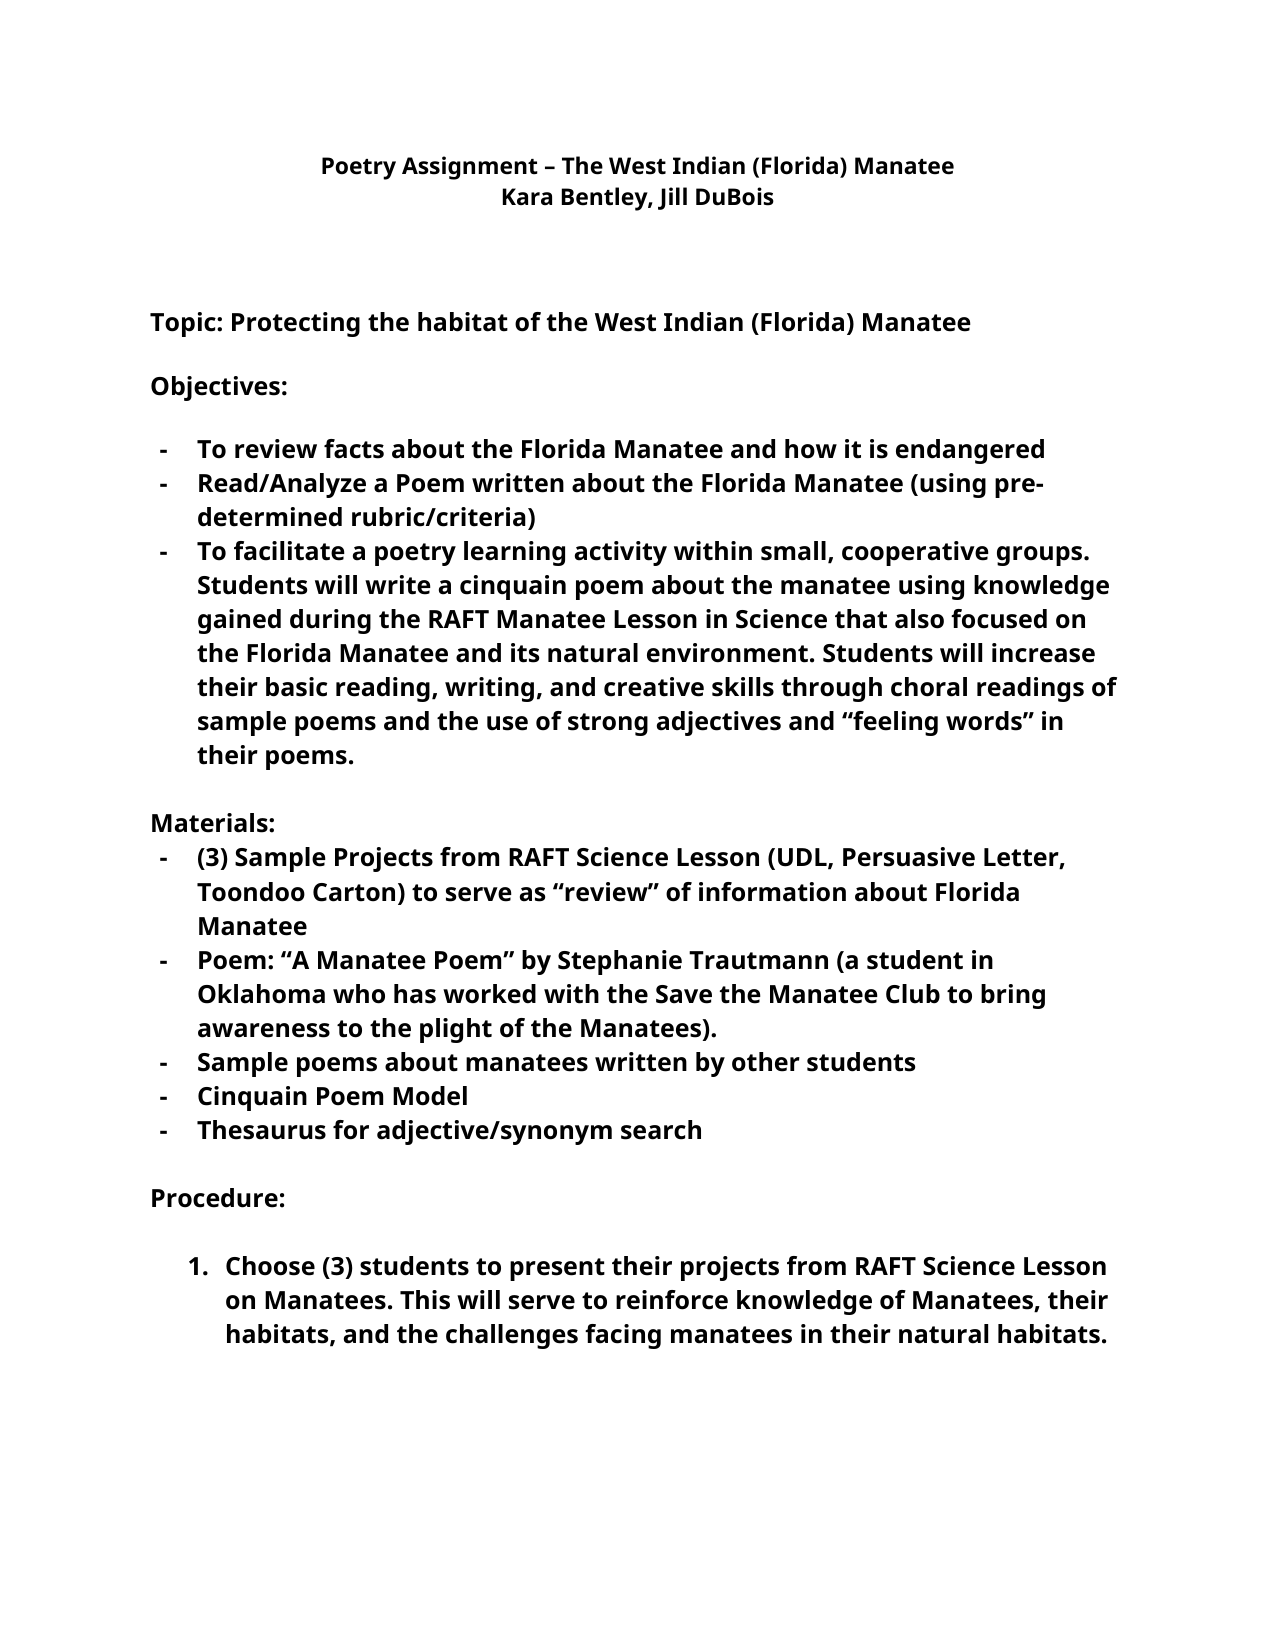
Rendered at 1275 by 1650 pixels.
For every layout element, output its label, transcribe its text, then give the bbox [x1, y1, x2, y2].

list To review facts about the Florida Manatee and how it is endangered [159, 431, 1125, 465]
text Materials: [150, 806, 1125, 840]
text Objectives: [150, 368, 1125, 402]
text Poetry Assignment – The West Indian (Florida) Manatee [150, 150, 1125, 181]
list Poem: “A Manatee Poem” by Stephanie Trautmann (a student in Oklahoma who has worked with the Save the Manatee Club to bring awareness to the plight of the Manatees). [159, 942, 1125, 1044]
text Procedure: [150, 1147, 1125, 1215]
text Kara Bentley, Jill DuBois [150, 181, 1125, 212]
list To facilitate a poetry learning activity within small, cooperative groups. Students will write a cinquain poem about the manatee using knowledge gained during the RAFT Manatee Lesson in Science that also focused on the Florida Manatee and its natural environment. Students will increase their basic reading, writing, and creative skills through choral readings of sample poems and the use of strong adjectives and “feeling words” in their poems. [159, 533, 1125, 772]
list Sample poems about manatees written by other students [159, 1044, 1125, 1078]
list Choose (3) students to present their projects from RAFT Science Lesson on Manatees. This will serve to reinforce knowledge of Manatees, their habitats, and the challenges facing manatees in their natural habitats. [187, 1249, 1125, 1351]
list Thesaurus for adjective/synonym search [159, 1113, 1125, 1147]
list (3) Sample Projects from RAFT Science Lesson (UDL, Persuasive Letter, Toondoo Carton) to serve as “review” of information about Florida Manatee [159, 840, 1125, 942]
list Cinquain Poem Model [159, 1078, 1125, 1113]
list Read/Analyze a Poem written about the Florida Manatee (using pre-determined rubric/criteria) [159, 465, 1125, 533]
text Topic: Protecting the habitat of the West Indian (Florida) Manatee [150, 305, 1125, 339]
